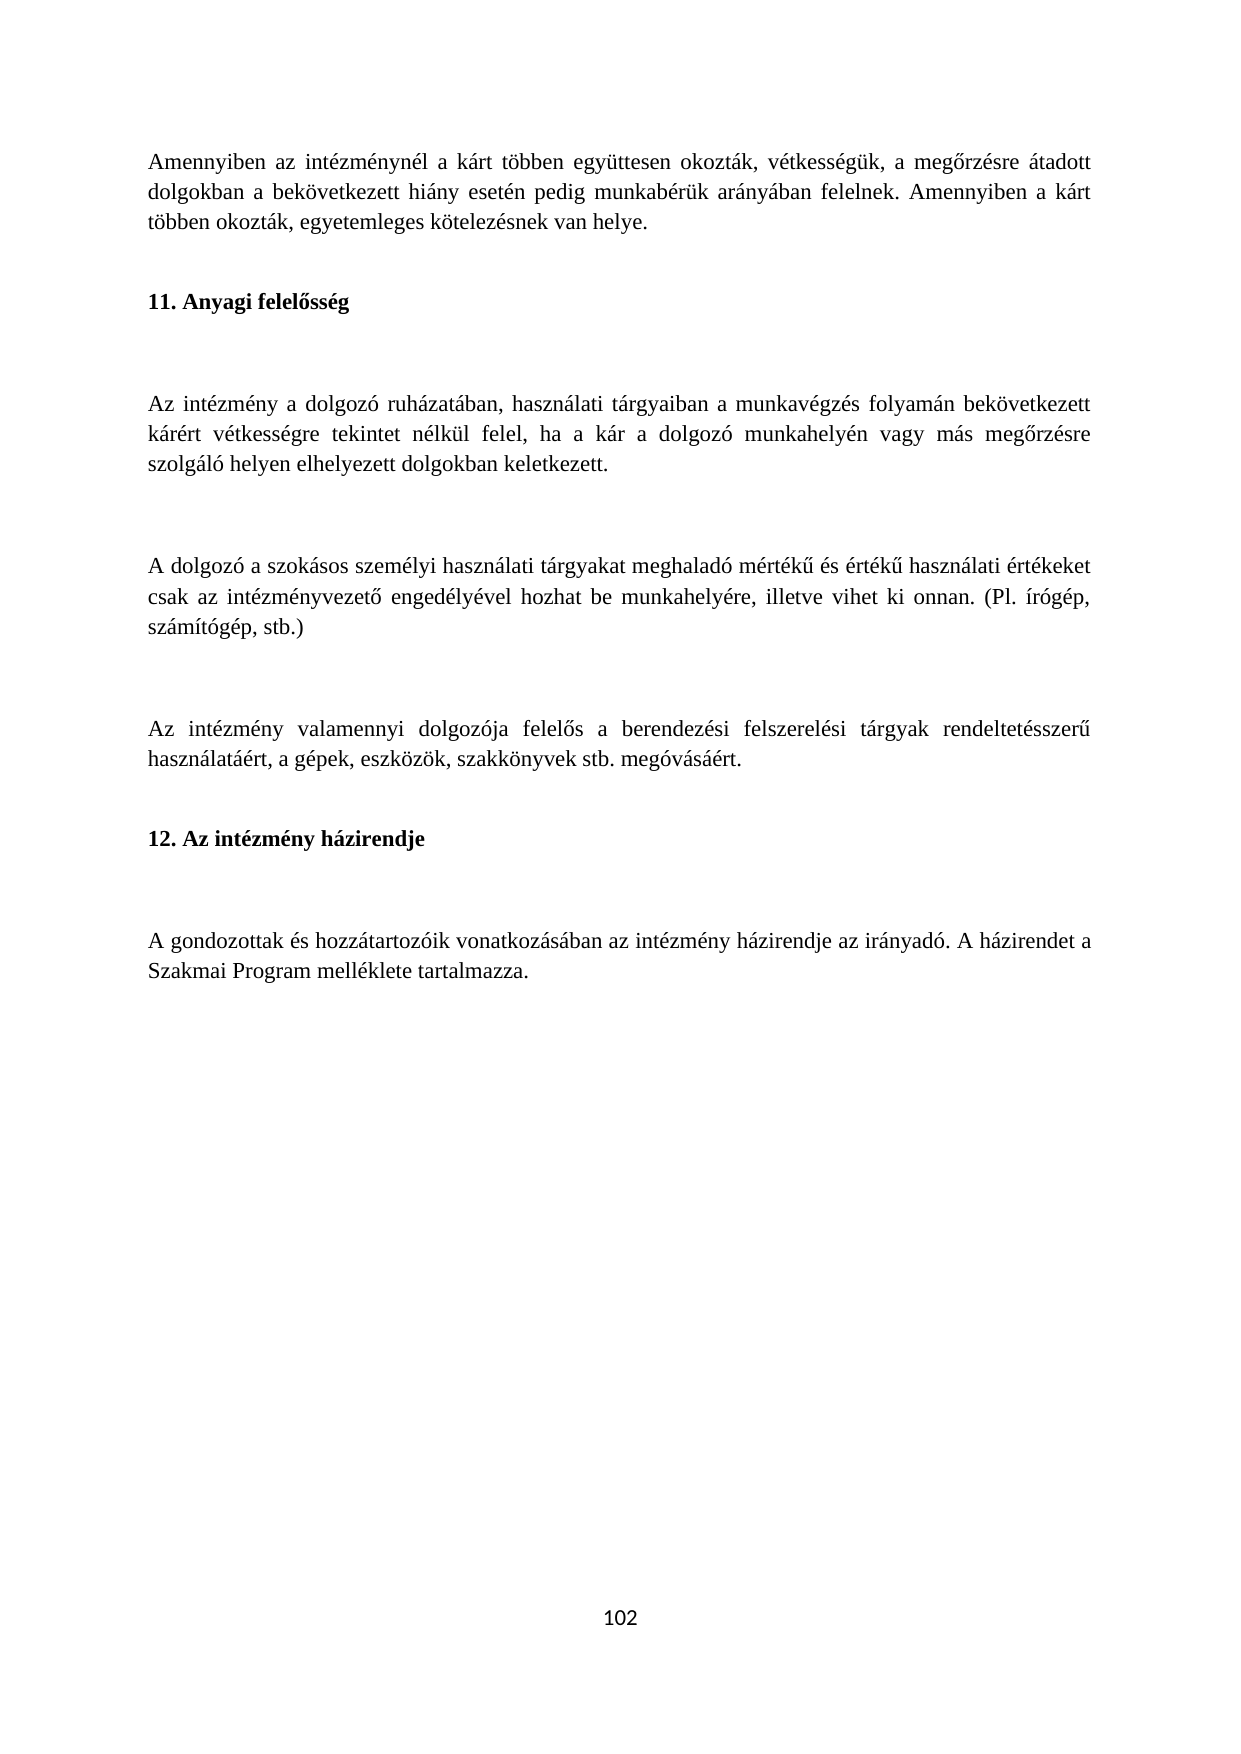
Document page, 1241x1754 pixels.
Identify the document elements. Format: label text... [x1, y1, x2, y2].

list Az intézmény a dolgozó ruházatában, használati tárgyaiban a munkavégzés folyamán bekövetkezett kárért vétkességre tekintet nélkül felel, ha a kár a dolgozó munkahelyén vagy más megőrzésre szolgáló helyen elhelyezett dolgokban keletkezett. [148, 390, 1092, 477]
list 11. Anyagi felelősség [148, 288, 1092, 314]
text A gondozottak és hozzátartozóik vonatkozásában az intézmény házirendje az irányadó. A házirendet a Szakmai Program melléklete tartalmazza. [148, 927, 1092, 984]
list Amennyiben az intézménynél a kárt többen együttesen okozták, vétkességük, a megőrzésre átadott dolgokban a bekövetkezett hiány esetén pedig munkabérük arányában felelnek. Amennyiben a kárt többen okozták, egyetemleges kötelezésnek van helye. [148, 148, 1092, 234]
list Az intézmény valamennyi dolgozója felelős a berendezési felszerelési tárgyak rendeltetésszerű használatáért, a gépek, eszközök, szakkönyvek stb. megóvásáért. [148, 715, 1092, 772]
text 12. Az intézmény házirendje [148, 825, 1092, 851]
list A dolgozó a szokásos személyi használati tárgyakat meghaladó mértékű és értékű használati értékeket csak az intézményvezető engedélyével hozhat be munkahelyére, illetve vihet ki onnan. (Pl. írógép, számítógép, stb.) [148, 552, 1092, 639]
